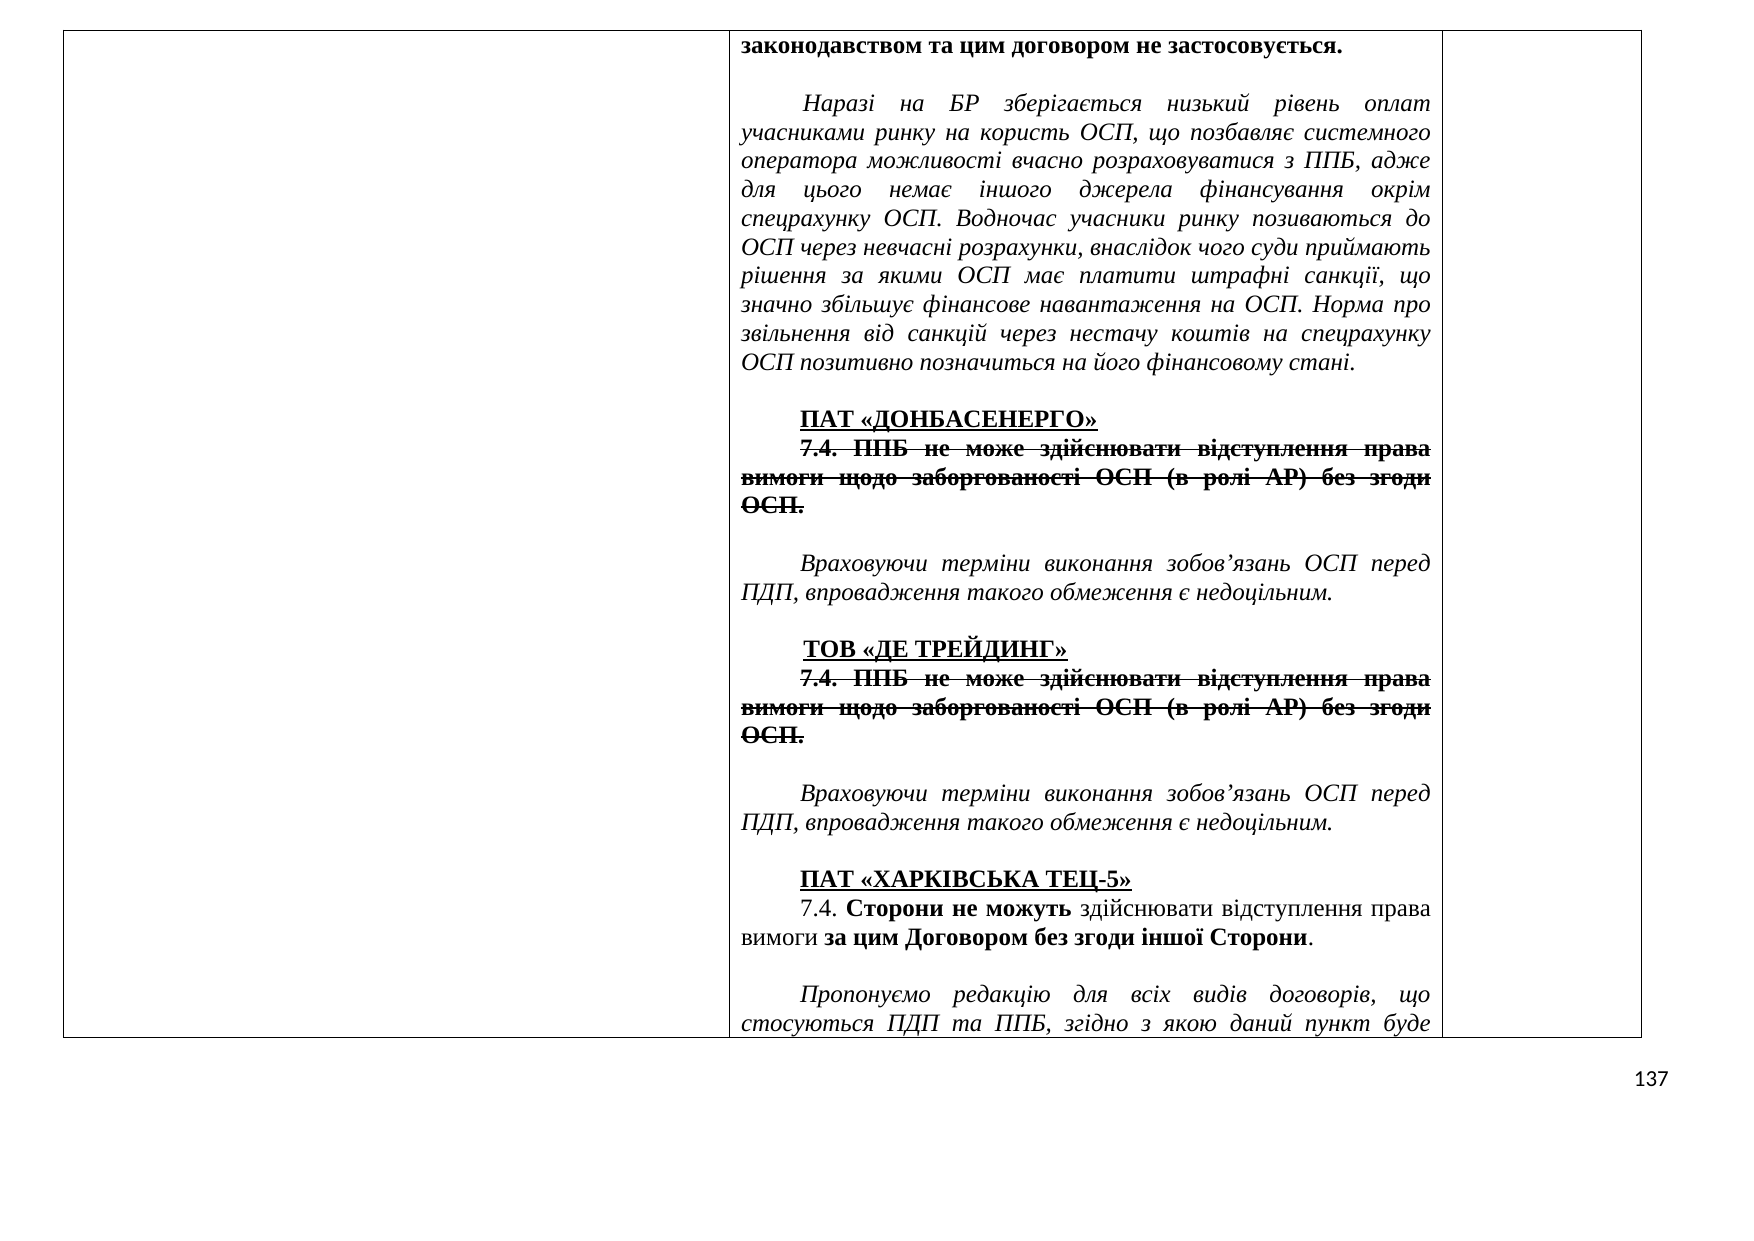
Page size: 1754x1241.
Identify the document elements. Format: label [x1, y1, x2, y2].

table_cell [64, 31, 729, 1037]
table_cell [1443, 31, 1641, 1037]
table_cell [730, 31, 1442, 1037]
